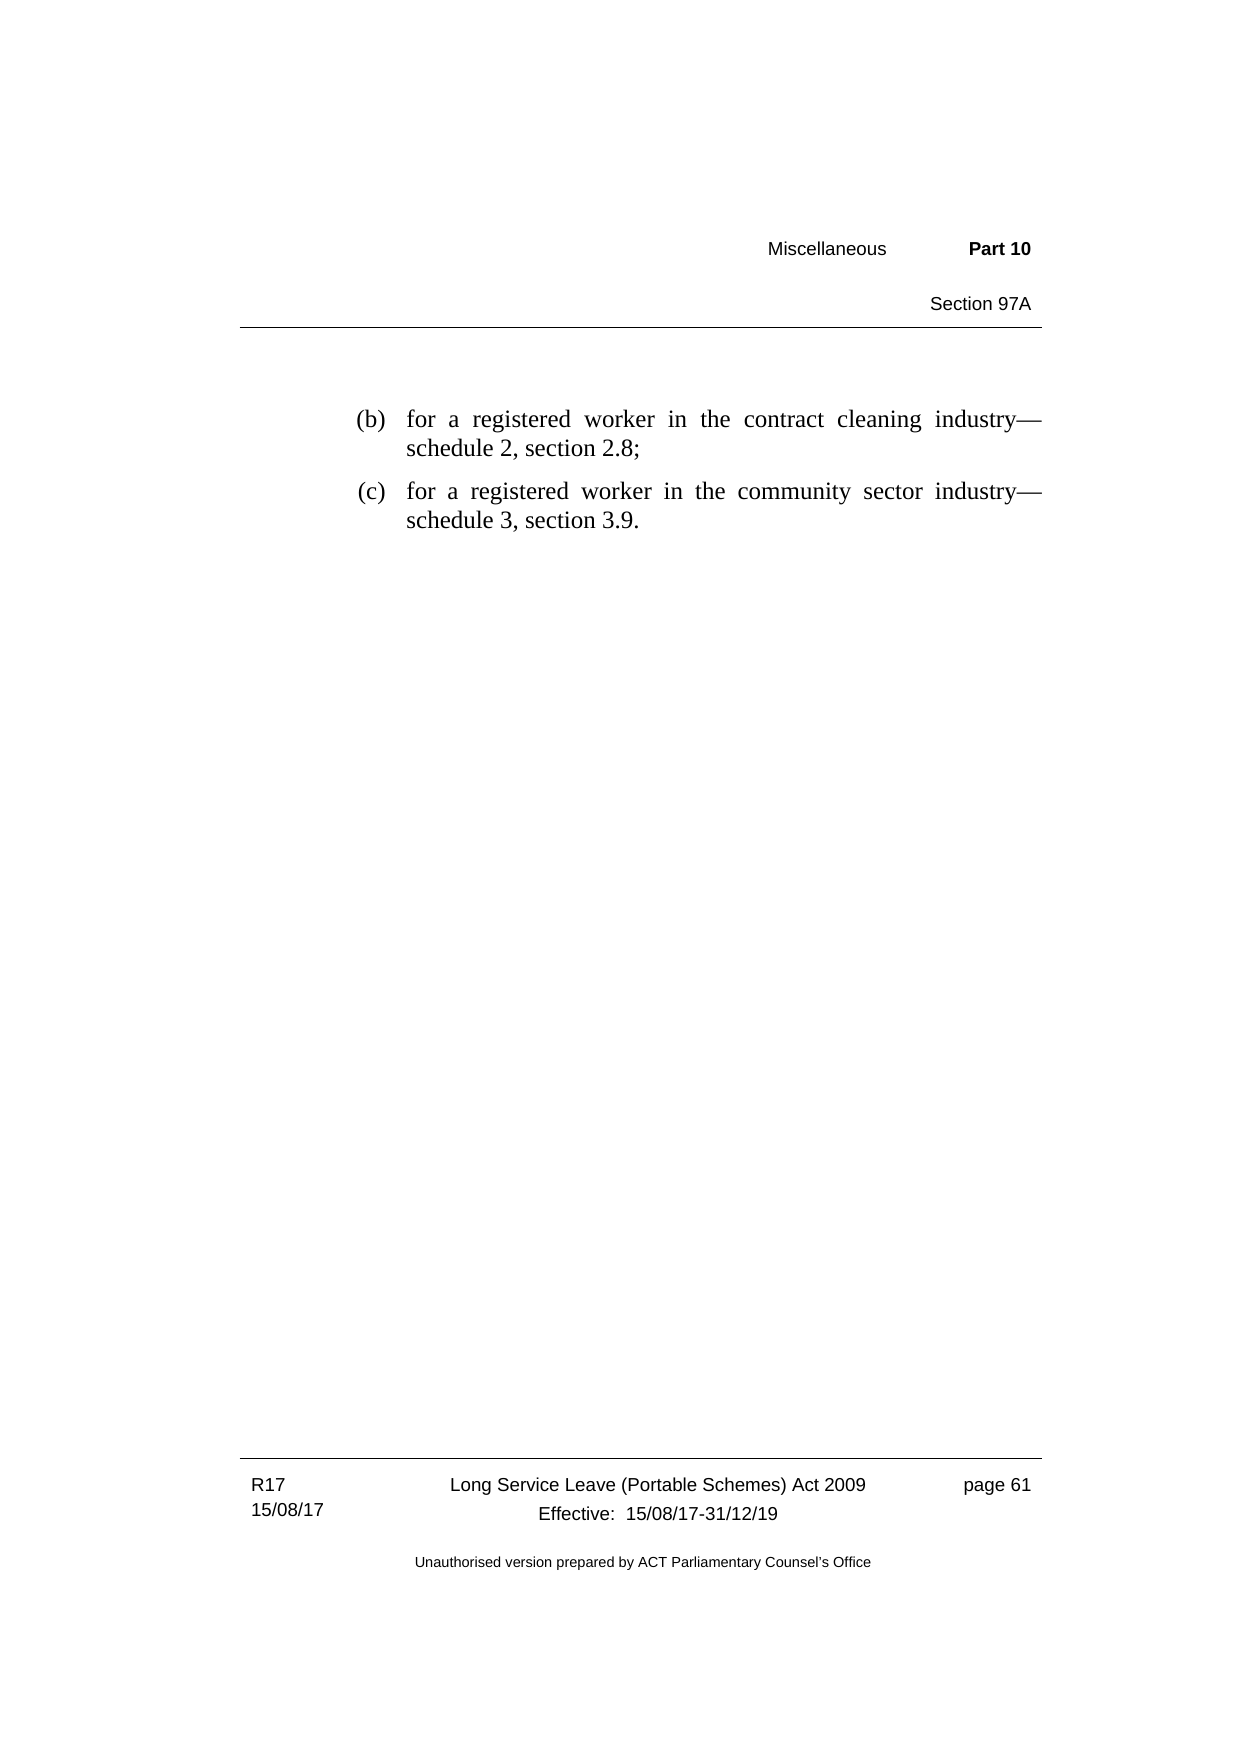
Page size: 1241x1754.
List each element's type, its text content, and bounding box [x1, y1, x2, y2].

text (c) for a registered worker in the community sector industry—schedule 3, section 3.9. [239, 476, 1042, 534]
text (b) for a registered worker in the contract cleaning industry—schedule 2, section 2.8; [239, 404, 1042, 462]
